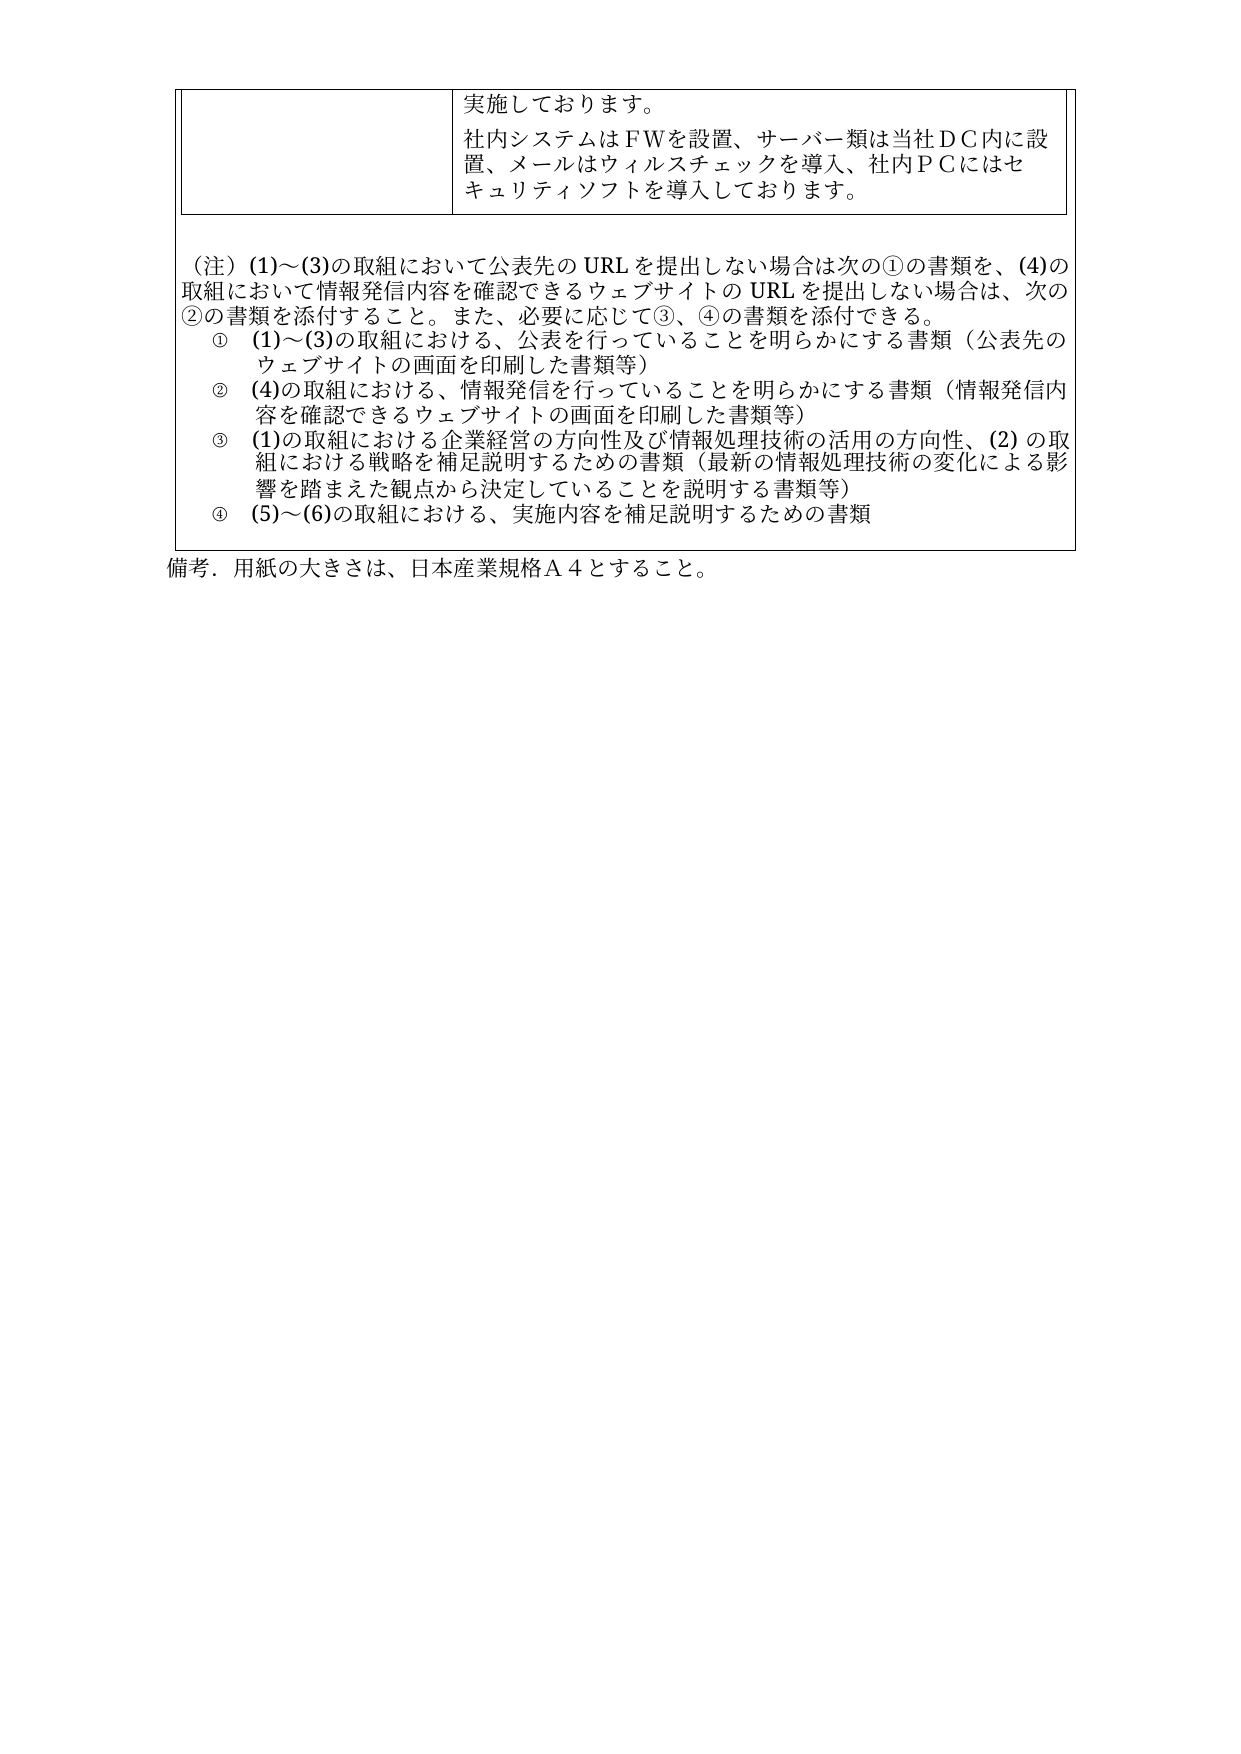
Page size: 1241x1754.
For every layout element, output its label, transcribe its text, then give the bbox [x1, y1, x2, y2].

text 備考．用紙の大きさは、日本産業規格Ａ４とすること。 [167, 551, 1070, 583]
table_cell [176, 90, 1075, 550]
